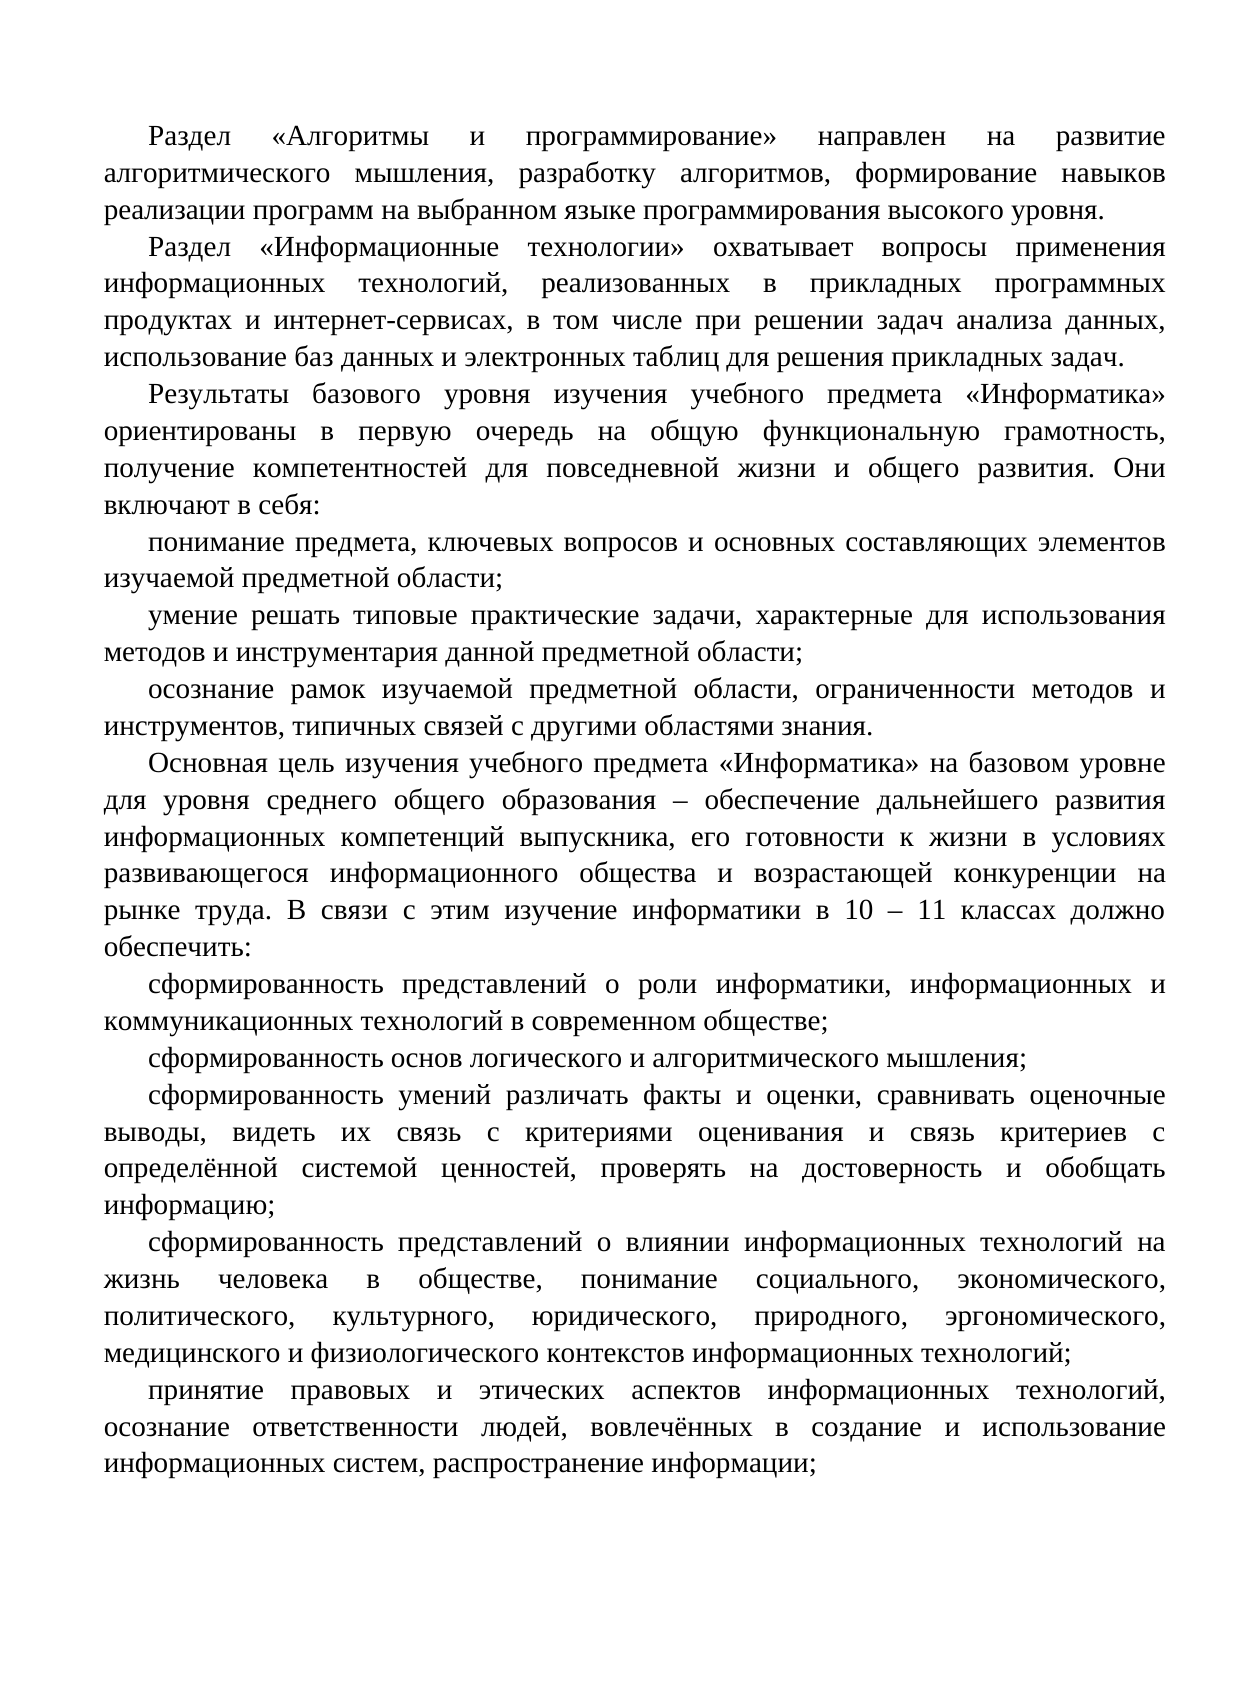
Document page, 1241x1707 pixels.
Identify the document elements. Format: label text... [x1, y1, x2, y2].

text сформированность представлений о влиянии информационных технологий на жизнь человека в обществе, понимание социального, экономического, политического, культурного, юридического, природного, эргономического, медицинского и физиологического контекстов информационных технологий; [103, 1224, 1167, 1368]
text сформированность основ логического и алгоритмического мышления; [103, 1040, 1167, 1073]
text умение решать типовые практические задачи, характерные для использования методов и инструментария данной предметной области; [103, 597, 1167, 668]
text осознание рамок изучаемой предметной области, ограниченности методов и инструментов, типичных связей с другими областями знания. [103, 671, 1167, 742]
text сформированность представлений о роли информатики, информационных и коммуникационных технологий в современном обществе; [103, 966, 1167, 1037]
text понимание предмета, ключевых вопросов и основных составляющих элементов изучаемой предметной области; [103, 524, 1167, 594]
text сформированность умений различать факты и оценки, сравнивать оценочные выводы, видеть их связь с критериями оценивания и связь критериев с определённой системой ценностей, проверять на достоверность и обобщать информацию; [103, 1077, 1167, 1221]
text Раздел «Информационные технологии» охватывает вопросы применения информационных технологий, реализованных в прикладных программных продуктах и интернет-сервисах, в том числе при решении задач анализа данных, использование баз данных и электронных таблиц для решения прикладных задач. [103, 229, 1167, 373]
text Основная цель изучения учебного предмета «Информатика» на базовом уровне для уровня среднего общего образования – обеспечение дальнейшего развития информационных компетенций выпускника, его готовности к жизни в условиях развивающегося информационного общества и возрастающей конкуренции на рынке труда. В связи с этим изучение информатики в 10 – 11 классах должно обеспечить: [103, 745, 1167, 963]
text Раздел «Алгоритмы и программирование» направлен на развитие алгоритмического мышления, разработку алгоритмов, формирование навыков реализации программ на выбранном языке программирования высокого уровня. [103, 118, 1167, 225]
text Результаты базового уровня изучения учебного предмета «Информатика» ориентированы в первую очередь на общую функциональную грамотность, получение компетентностей для повседневной жизни и общего развития. Они включают в себя: [103, 376, 1167, 520]
text принятие правовых и этических аспектов информационных технологий, осознание ответственности людей, вовлечённых в создание и использование информационных систем, распространение информации; [103, 1372, 1167, 1479]
